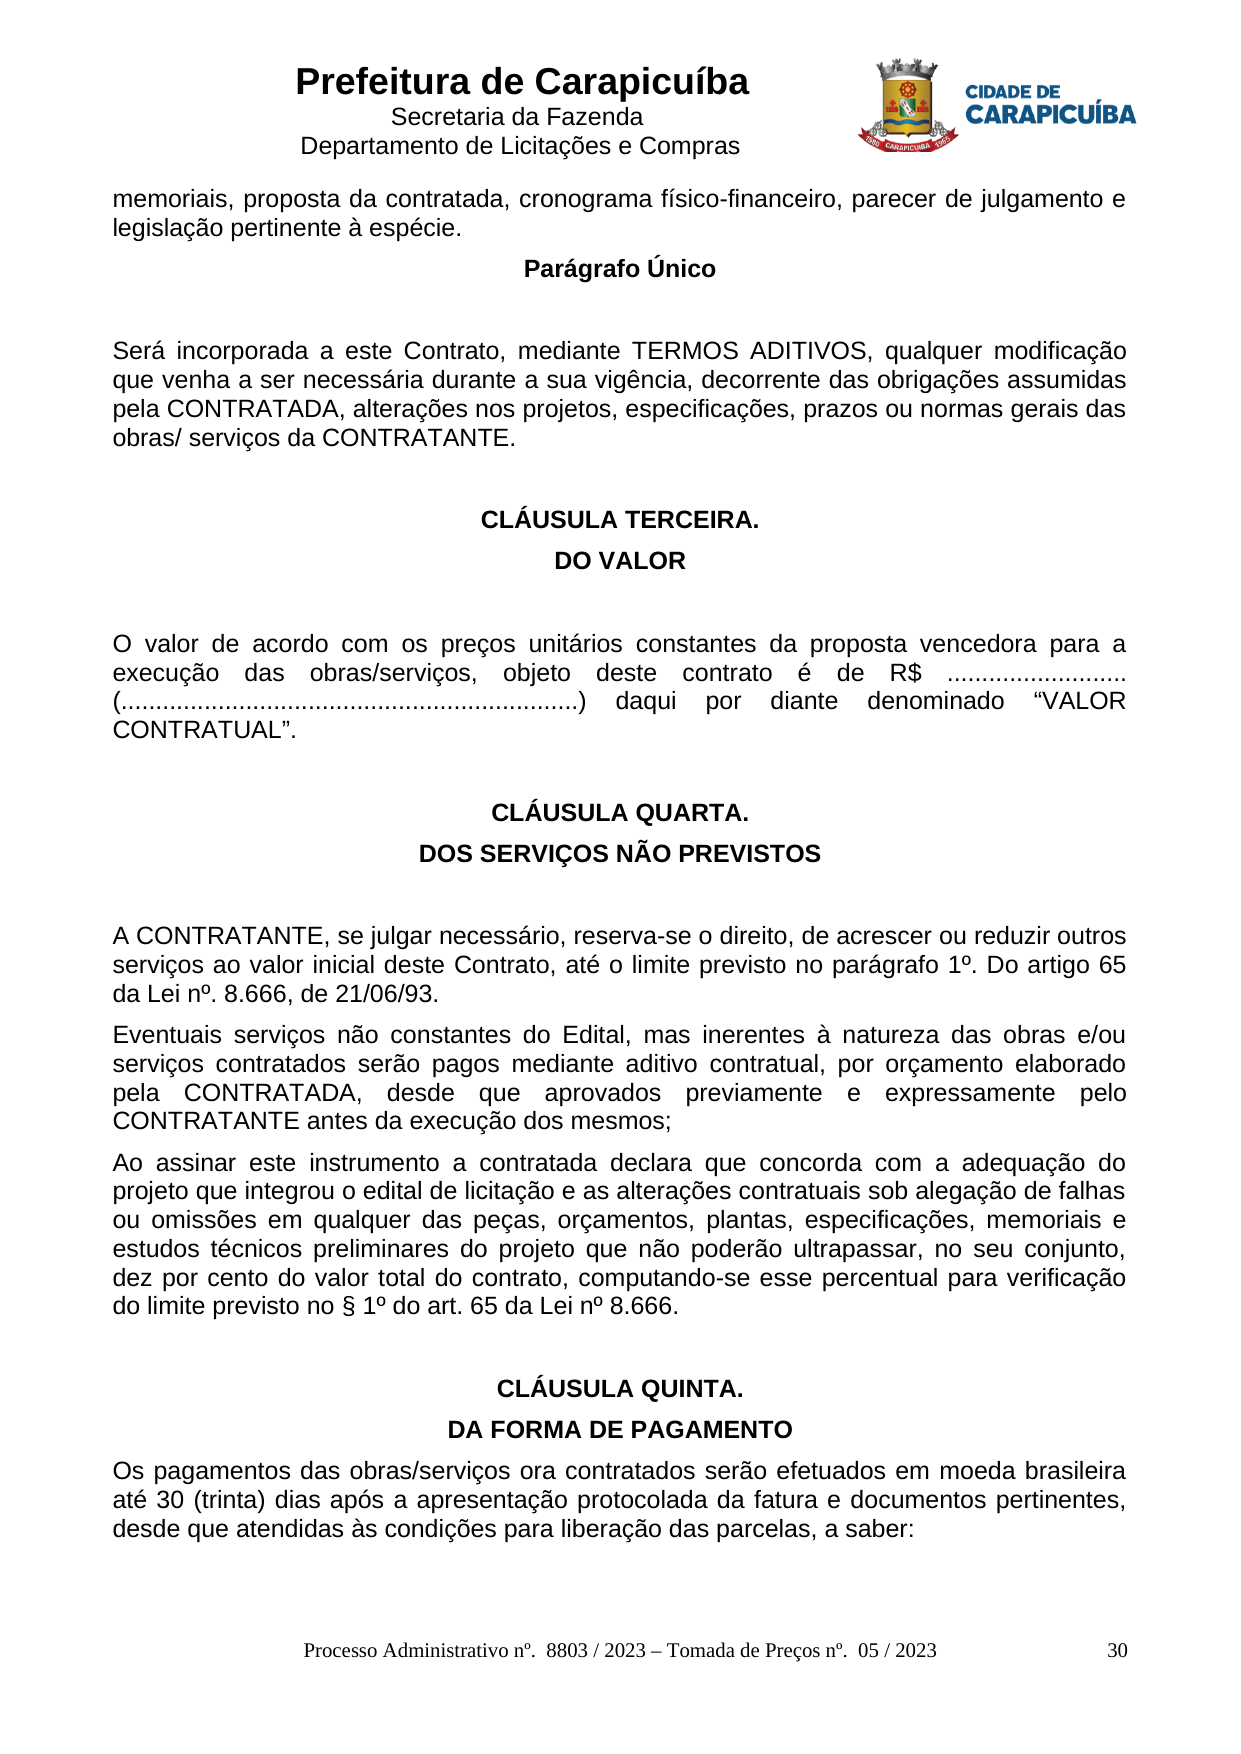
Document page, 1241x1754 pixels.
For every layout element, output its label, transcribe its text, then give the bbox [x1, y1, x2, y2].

subtitle Parágrafo Único [112, 254, 1128, 282]
text A CONTRATANTE, se julgar necessário, reserva-se o direito, de acrescer ou reduzir outros serviços ao valor inicial deste Contrato, até o limite previsto no parágrafo 1º. Do artigo 65 da Lei nº. 8.666, de 21/06/93. [112, 921, 1128, 1007]
text CLÁUSULA TERCEIRA. [112, 505, 1128, 534]
text CLÁUSULA QUINTA. [112, 1374, 1128, 1402]
text Eventuais serviços não constantes do Edital, mas inerentes à natureza das obras e/ou serviços contratados serão pagos mediante aditivo contratual, por orçamento elaborado pela CONTRATADA, desde que aprovados previamente e expressamente pelo CONTRATANTE antes da execução dos mesmos; [112, 1020, 1128, 1135]
text O valor de acordo com os preços unitários constantes da proposta vencedora para a execução das obras/serviços, objeto deste contrato é de R$ .......................... (..................................................................) daqui por diante denominado “VALOR CONTRATUAL”. [112, 629, 1128, 744]
text Ao assinar este instrumento a contratada declara que concorda com a adequação do projeto que integrou o edital de licitação e as alterações contratuais sob alegação de falhas ou omissões em qualquer das peças, orçamentos, plantas, especificações, memoriais e estudos técnicos preliminares do projeto que não poderão ultrapassar, no seu conjunto, dez por cento do valor total do contrato, computando-se esse percentual para verificação do limite previsto no § 1º do art. 65 da Lei nº 8.666. [112, 1147, 1128, 1320]
text Os pagamentos das obras/serviços ora contratados serão efetuados em moeda brasileira até 30 (trinta) dias após a apresentação protocolada da fatura e documentos pertinentes, desde que atendidas às condições para liberação das parcelas, a saber: [112, 1456, 1128, 1542]
picture [857, 57, 1139, 152]
text Será incorporada a este Contrato, mediante TERMOS ADITIVOS, qualquer modificação que venha a ser necessária durante a sua vigência, decorrente das obrigações assumidas pela CONTRATADA, alterações nos projetos, especificações, prazos ou normas gerais das obras/ serviços da CONTRATANTE. [112, 336, 1128, 451]
subtitle DOS SERVIÇOS NÃO PREVISTOS [112, 839, 1128, 867]
text CLÁUSULA QUARTA. [112, 797, 1128, 826]
text DO VALOR [112, 546, 1128, 575]
text DA FORMA DE PAGAMENTO [112, 1415, 1128, 1444]
